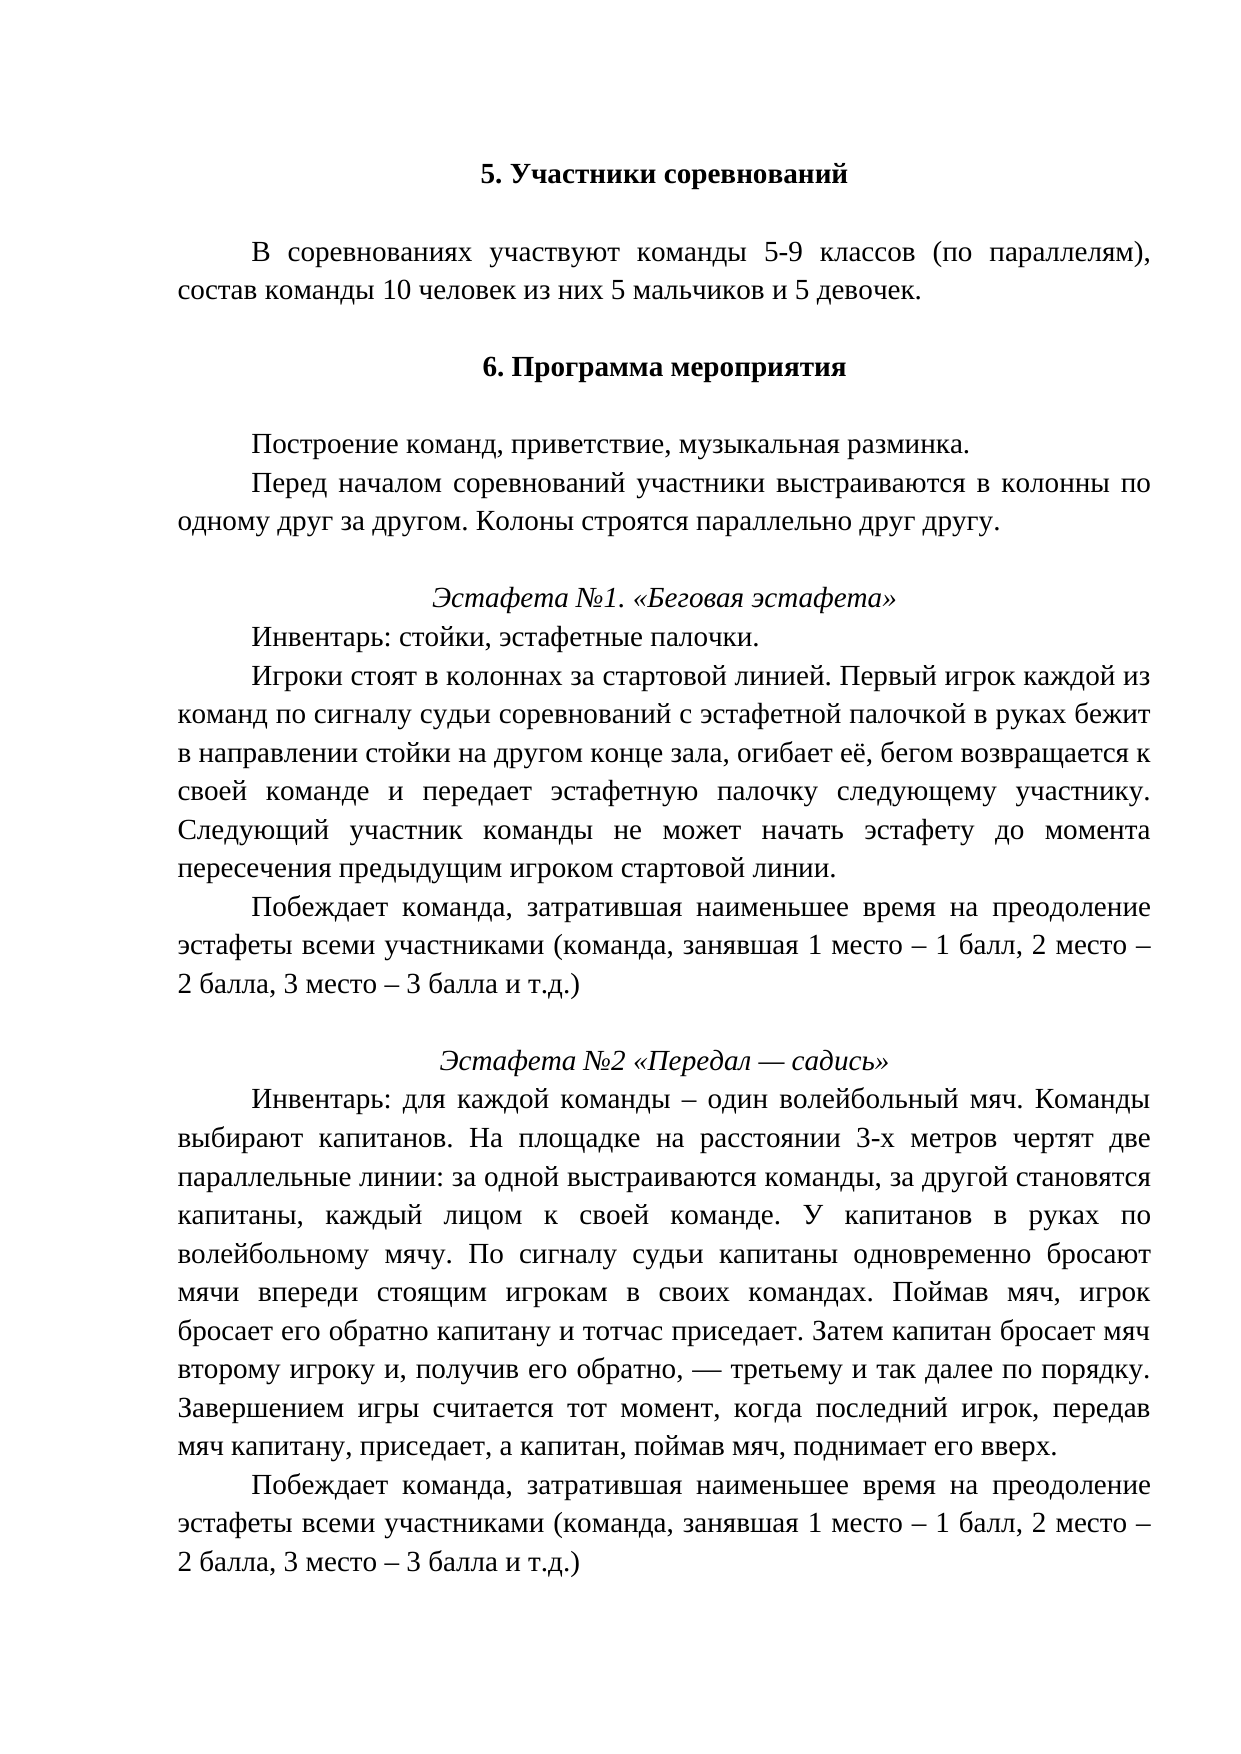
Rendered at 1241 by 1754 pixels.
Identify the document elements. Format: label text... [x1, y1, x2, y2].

text Инвентарь: для каждой команды – один волейбольный мяч. Команды выбирают капитанов. На площадке на расстоянии 3-х метров чертят две параллельные линии: за одной выстраиваются команды, за другой становятся капитаны, каждый лицом к своей команде. У капитанов в руках по волейбольному мячу. По сигналу судьи капитаны одновременно бросают мячи впереди стоящим игрокам в своих командах. Поймав мяч, игрок бросает его обратно капитану и тотчас приседает. Затем капитан бросает мяч второму игроку и, получив его обратно, — третьему и так далее по порядку. Завершением игры считается тот момент, когда последний игрок, передав мяч капитану, приседает, а капитан, поймав мяч, поднимает его вверх. [177, 1082, 1152, 1462]
text Игроки стоят в колоннах за стартовой линией. Первый игрок каждой из команд по сигналу судьи соревнований с эстафетной палочкой в руках бежит в направлении стойки на другом конце зала, огибает её, бегом возвращается к своей команде и передает эстафетную палочку следующему участнику. Следующий участник команды не может начать эстафету до момента пересечения предыдущим игроком стартовой линии. [177, 658, 1152, 884]
text Построение команд, приветствие, музыкальная разминка. [177, 426, 1152, 460]
text 6. Программа мероприятия [177, 349, 1152, 383]
text Эстафета №1. «Беговая эстафета» [177, 581, 1152, 614]
text 5. Участники соревнований [177, 157, 1152, 190]
text Инвентарь: стойки, эстафетные палочки. [177, 619, 1152, 653]
text Эстафета №2 «Передал — садись» [177, 1043, 1152, 1077]
text Перед началом соревнований участники выстраиваются в колонны по одному друг за другом. Колоны строятся параллельно друг другу. [177, 465, 1152, 537]
text В соревнованиях участвуют команды 5-9 классов (по параллелям), состав команды 10 человек из них 5 мальчиков и 5 девочек. [177, 234, 1152, 306]
